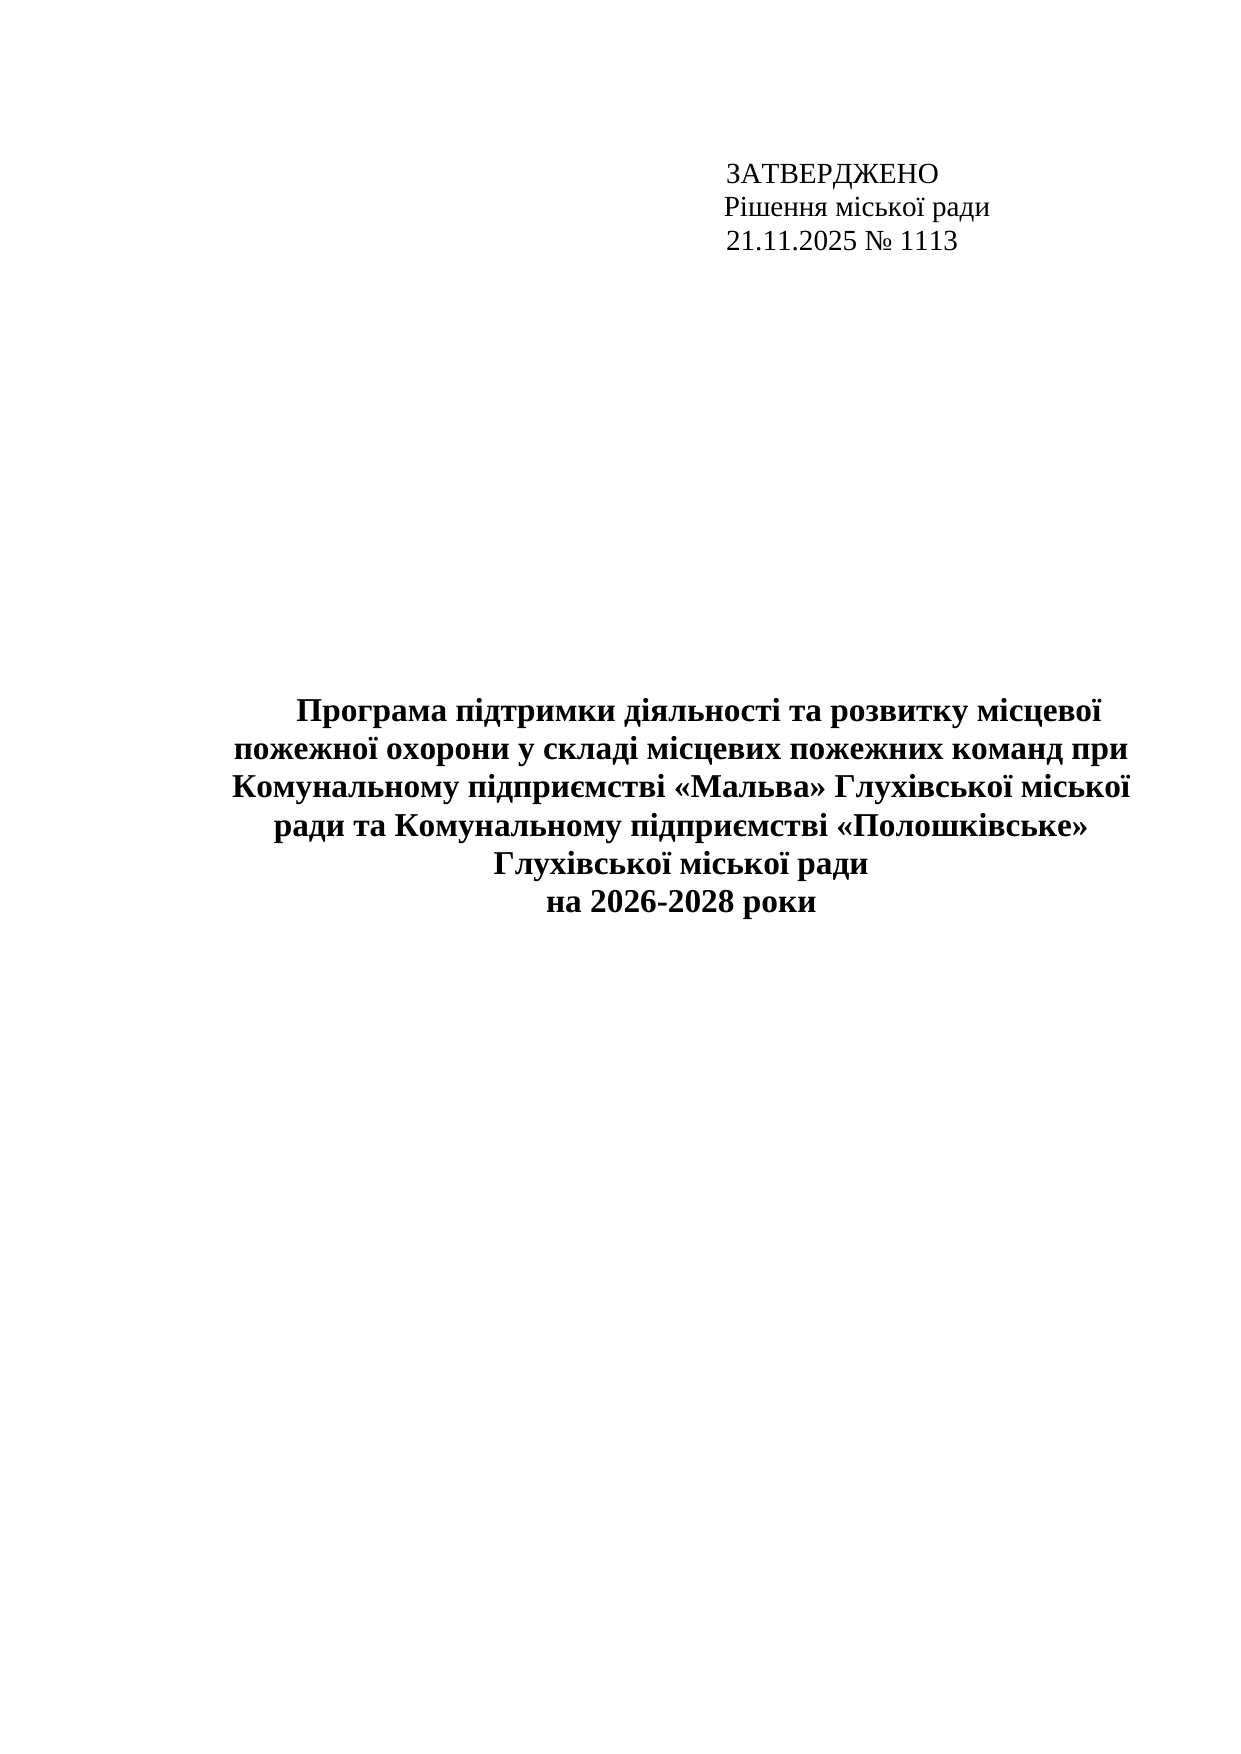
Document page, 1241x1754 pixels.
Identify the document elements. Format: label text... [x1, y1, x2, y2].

subtitle Рішення міської ради [723, 189, 1147, 223]
subtitle Програма підтримки діяльності та розвитку місцевої пожежної охорони у складі місцевих пожежних команд при Комунальному підприємстві «Мальва» Глухівської міської ради та Комунальному підприємстві «Полошківське» Глухівської міської ради [215, 690, 1147, 882]
subtitle на 2026-2028 роки [215, 882, 1147, 920]
subtitle ЗАТВЕРДЖЕНО [215, 156, 1147, 189]
subtitle 21.11.2025 № 1113 [215, 223, 1147, 256]
